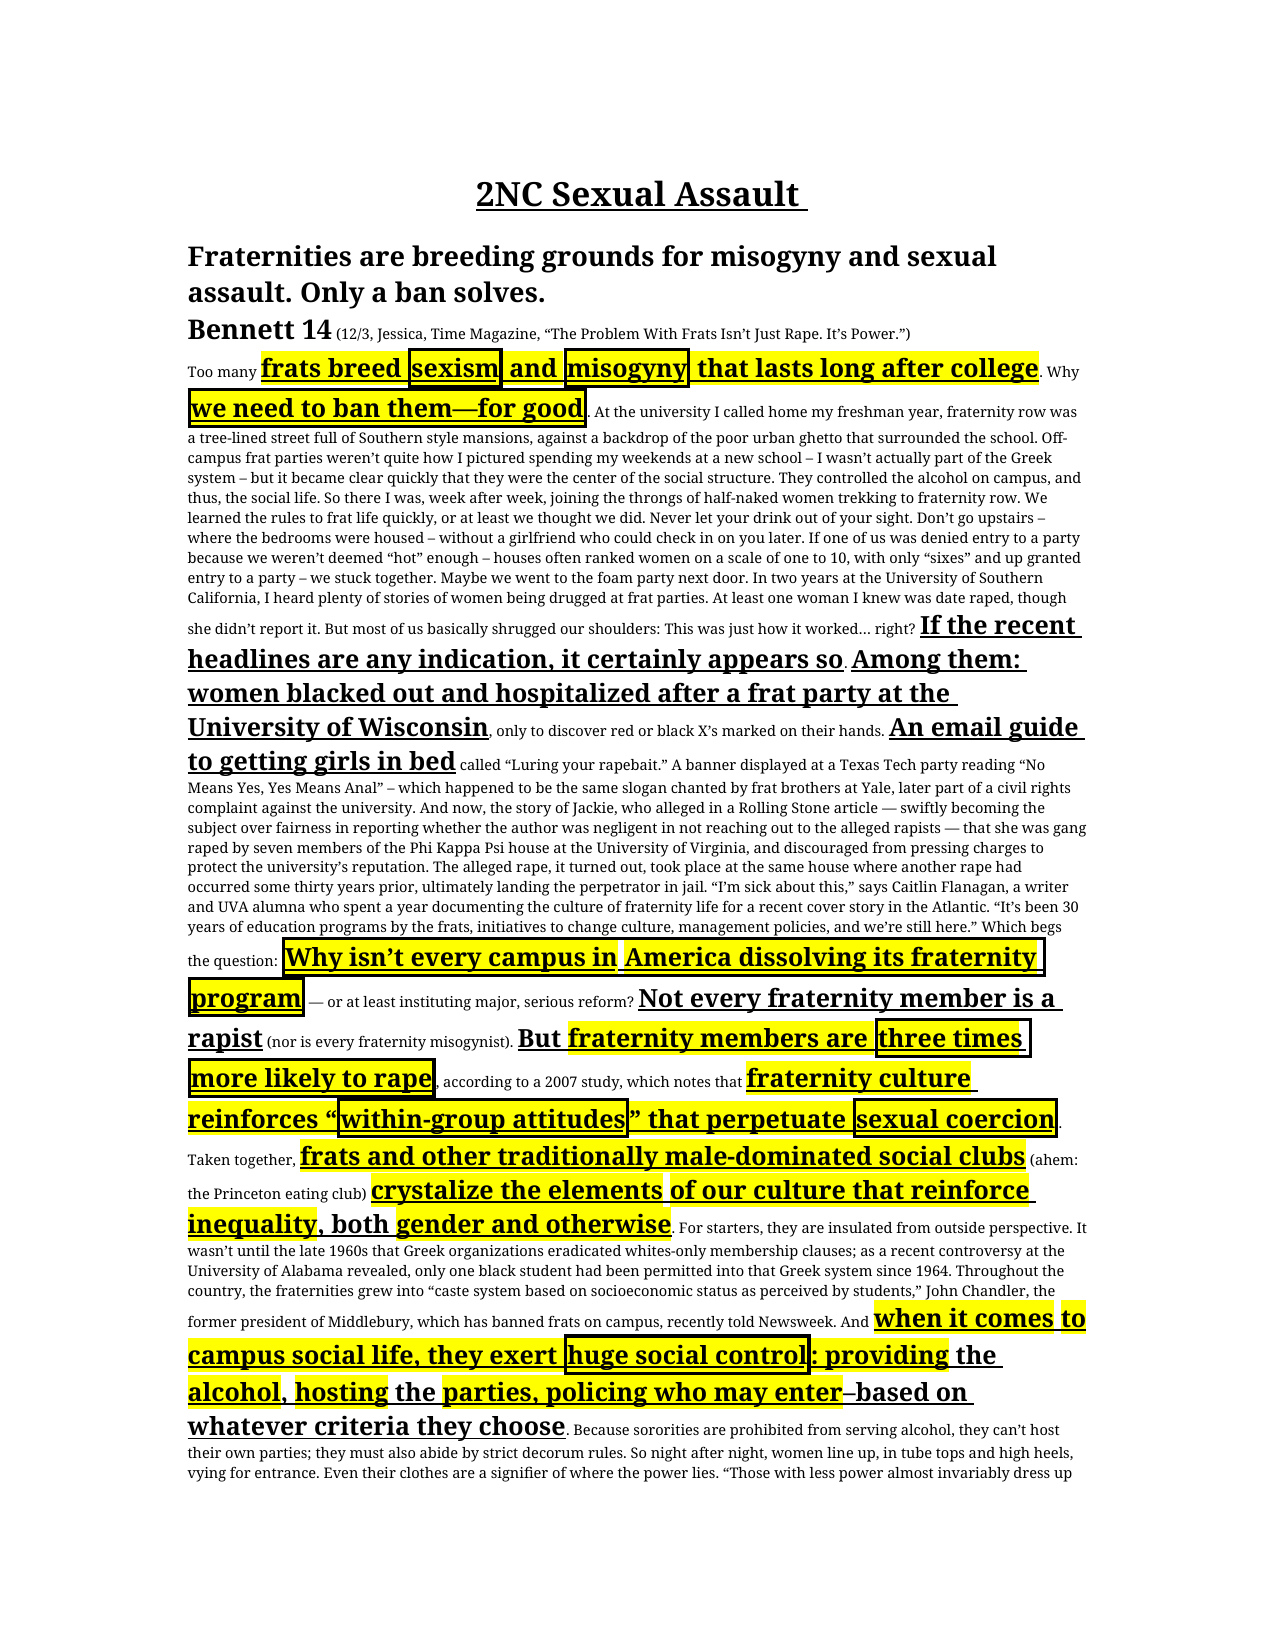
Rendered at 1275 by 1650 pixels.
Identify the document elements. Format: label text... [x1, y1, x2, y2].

subtitle Fraternities are breeding grounds for misogyny and sexual assault. Only a ban solves. [187, 237, 1087, 311]
text Bennett 14 (12/3, Jessica, Time Magazine, “The Problem With Frats Isn’t Just Rape. It’s Power.”) [187, 311, 1087, 348]
subtitle 2NC Sexual Assault [187, 171, 1087, 216]
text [187, 348, 1087, 1483]
